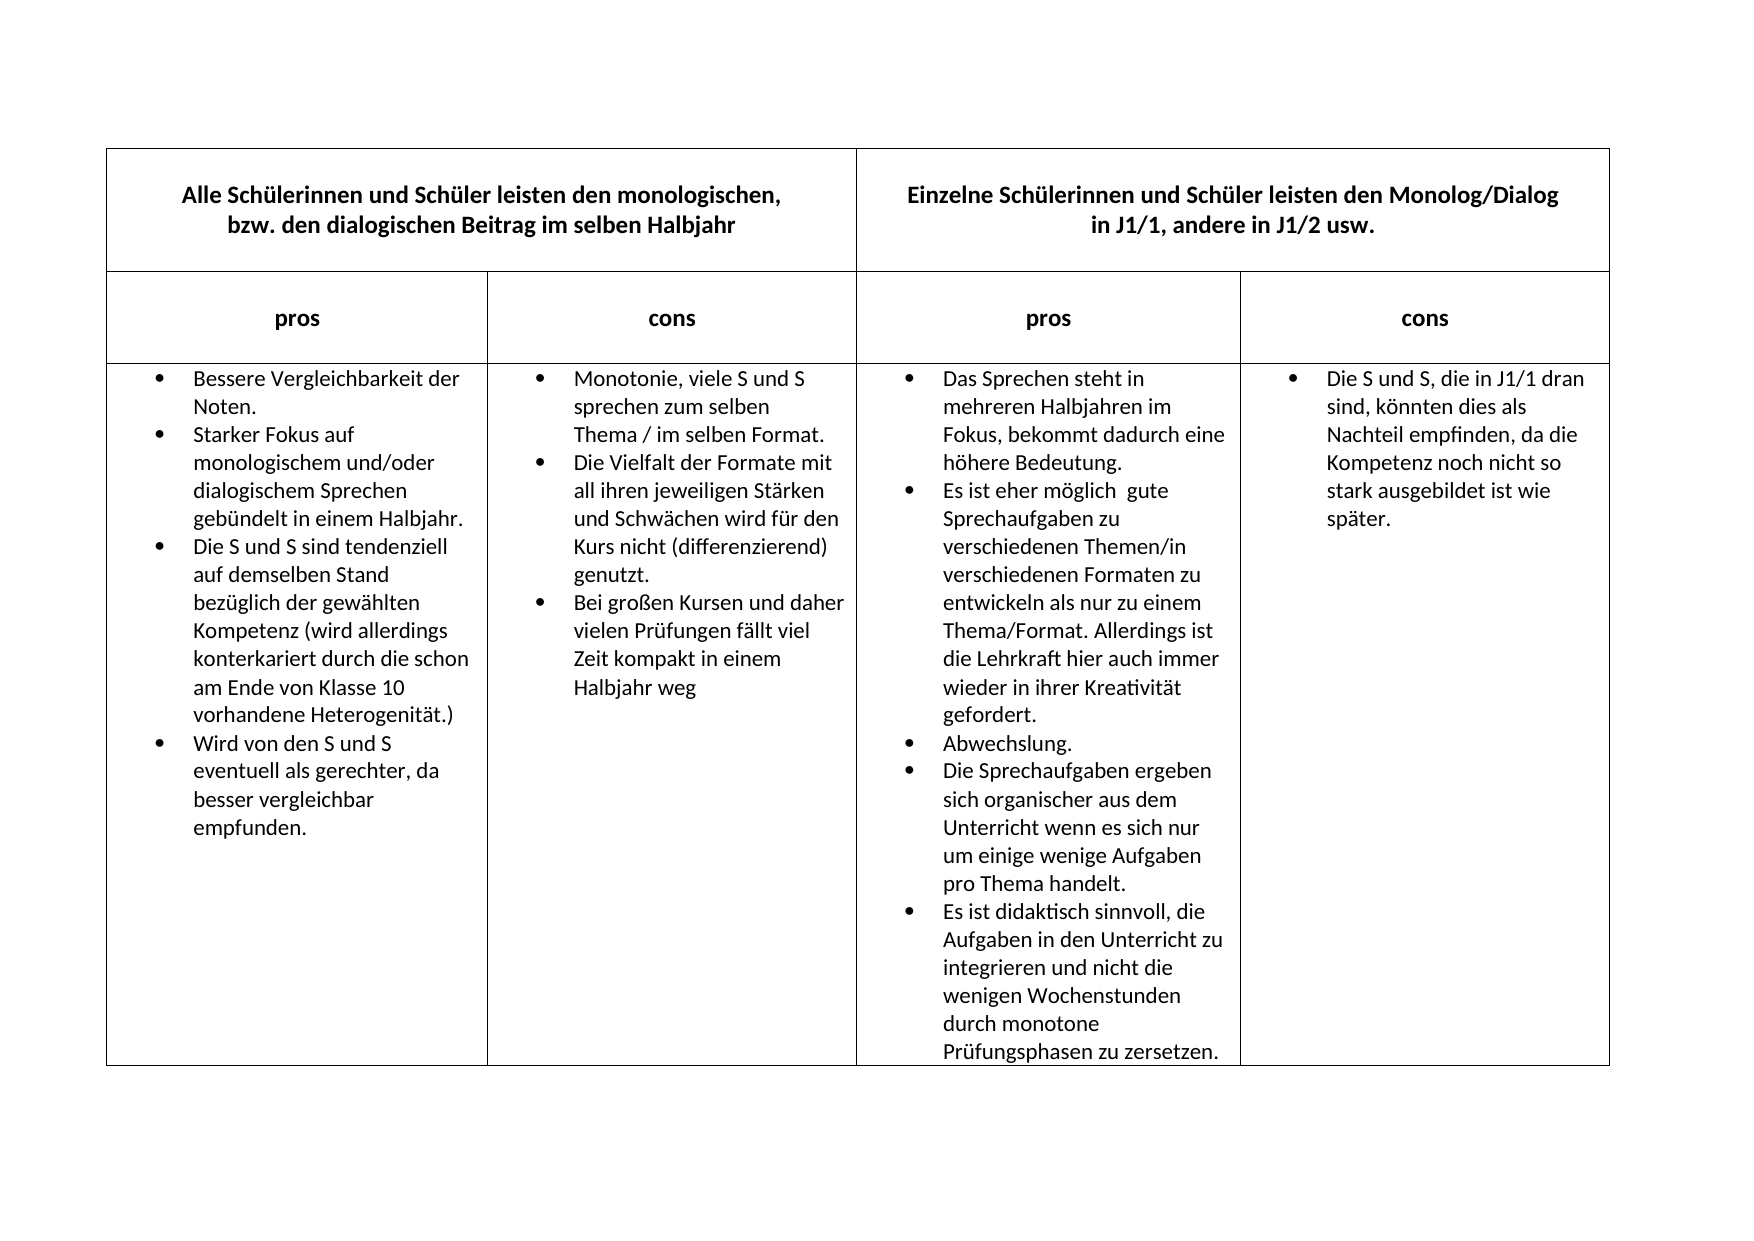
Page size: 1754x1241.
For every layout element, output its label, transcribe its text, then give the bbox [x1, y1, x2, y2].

table_cell Das Sprechen steht in mehreren Halbjahren im Fokus, bekommt dadurch eine höhere Bedeutung. Es ist eher möglich gute Sprechaufgaben zu verschiedenen Themen/in verschiedenen Formaten zu entwickeln als nur zu einem Thema/Format. Allerdings ist die Lehrkraft hier auch immer wieder in ihrer Kreativität gefordert. Abwechslung. Die Sprechaufgaben ergeben sich organischer aus dem Unterricht wenn es sich nur um einige wenige Aufgaben pro Thema handelt. Es ist didaktisch sinnvoll, die Aufgaben in den Unterricht zu integrieren und nicht die wenigen Wochenstunden durch monotone Prüfungsphasen zu zersetzen. [857, 364, 1240, 1065]
table_cell pros [857, 272, 1240, 363]
table_cell Alle Schülerinnen und Schüler leisten den monologischen, bzw. den dialogischen Beitrag im selben Halbjahr [107, 149, 856, 271]
table_cell Die S und S, die in J1/1 dran sind, könnten dies als Nachteil empfinden, da die Kompetenz noch nicht so stark ausgebildet ist wie später. [1241, 364, 1609, 1065]
table_cell cons [1241, 272, 1609, 363]
table_cell pros [107, 272, 487, 363]
table_cell Einzelne Schülerinnen und Schüler leisten den Monolog/Dialog in J1/1, andere in J1/2 usw. [857, 149, 1609, 271]
table_cell Bessere Vergleichbarkeit der Noten. Starker Fokus auf monologischem und/oder dialogischem Sprechen gebündelt in einem Halbjahr. Die S und S sind tendenziell auf demselben Stand bezüglich der gewählten Kompetenz (wird allerdings konterkariert durch die schon am Ende von Klasse 10 vorhandene Heterogenität.) Wird von den S und S eventuell als gerechter, da besser vergleichbar empfunden. [107, 364, 487, 1065]
table_cell Monotonie, viele S und S sprechen zum selben Thema / im selben Format. Die Vielfalt der Formate mit all ihren jeweiligen Stärken und Schwächen wird für den Kurs nicht (differenzierend) genutzt. Bei großen Kursen und daher vielen Prüfungen fällt viel Zeit kompakt in einem Halbjahr weg [488, 364, 856, 1065]
table_cell cons [488, 272, 856, 363]
